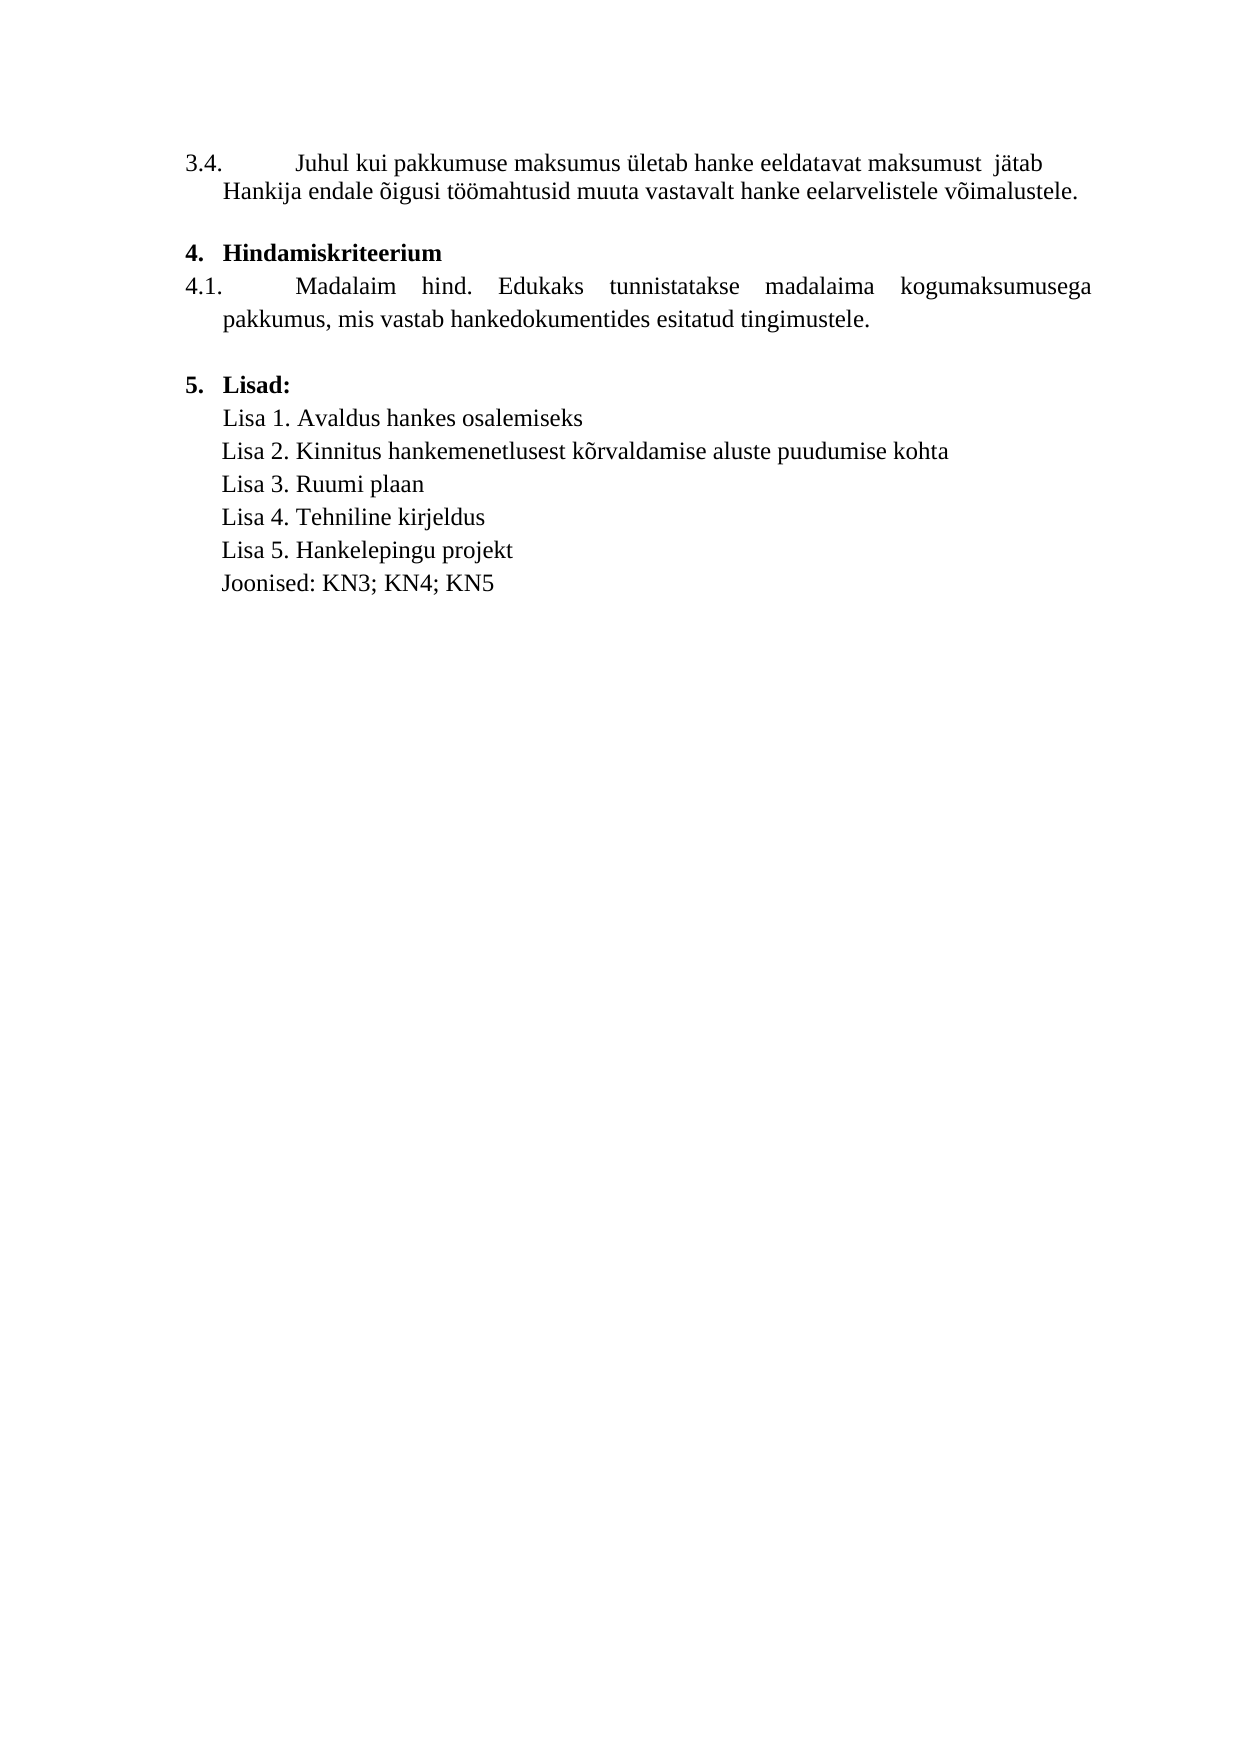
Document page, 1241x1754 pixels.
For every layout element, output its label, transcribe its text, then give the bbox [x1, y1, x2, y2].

text Lisa 3. Ruumi plaan [148, 469, 1092, 498]
list Lisad: [185, 370, 1092, 399]
list Hindamiskriteerium [185, 238, 1092, 267]
list Juhul kui pakkumuse maksumus ületab hanke eeldatavat maksumust jätab Hankija endale õigusi töömahtusid muuta vastavalt hanke eelarvelistele võimalustele. [185, 148, 1092, 205]
text Lisa 5. Hankelepingu projekt [148, 535, 1092, 564]
list Madalaim hind. Edukaks tunnistatakse madalaima kogumaksumusega pakkumus, mis vastab hankedokumentides esitatud tingimustele. [185, 271, 1092, 333]
text Lisa 2. Kinnitus hankemenetlusest kõrvaldamise aluste puudumise kohta [148, 436, 1092, 465]
list Lisa 1. Avaldus hankes osalemiseks [223, 403, 1092, 432]
text Joonised: KN3; KN4; KN5 [148, 568, 1092, 597]
text Lisa 4. Tehniline kirjeldus [148, 502, 1092, 531]
